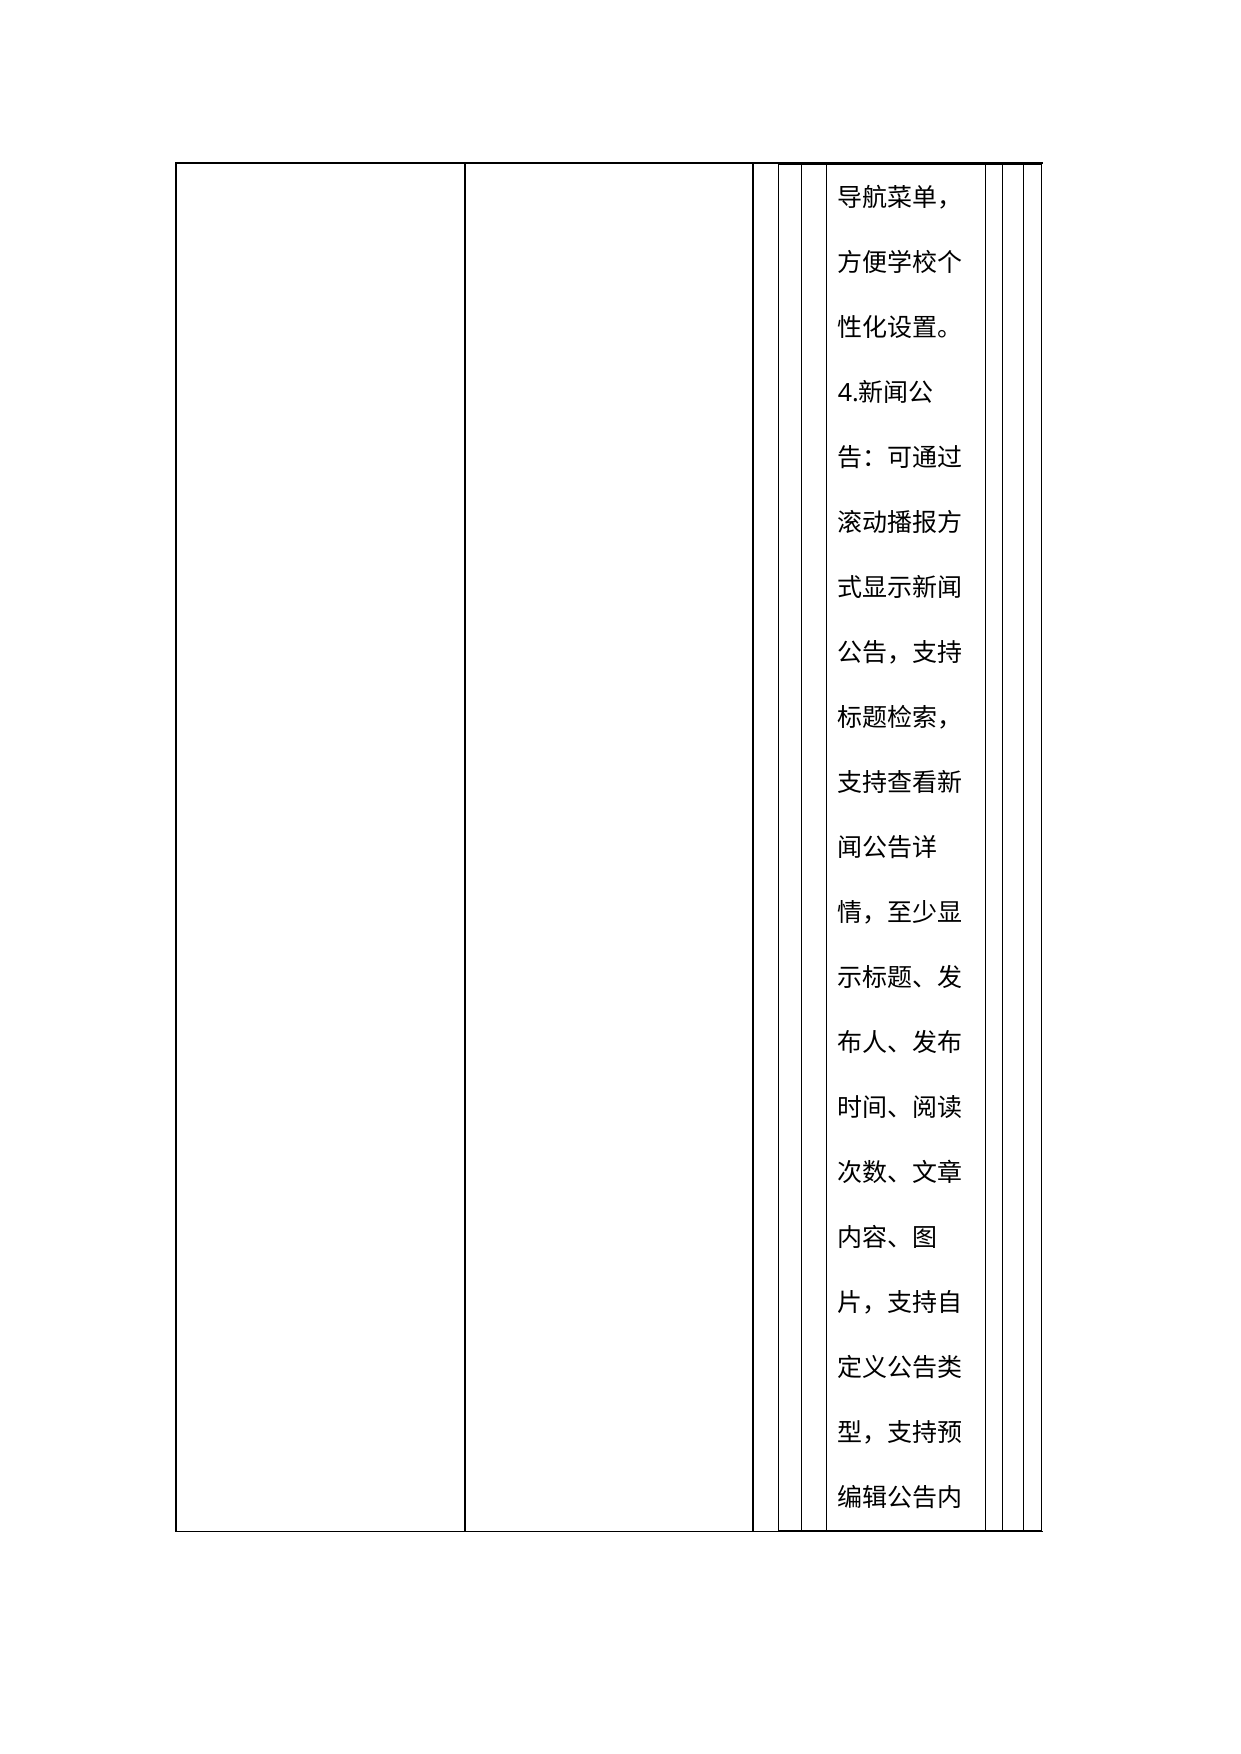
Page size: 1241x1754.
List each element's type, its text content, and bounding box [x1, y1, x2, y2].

table_cell [466, 164, 752, 1531]
table_cell [986, 165, 1002, 1530]
table_cell 1 [177, 164, 464, 1531]
table_cell [1024, 165, 1041, 1530]
table_cell [779, 165, 801, 1530]
table_cell [802, 165, 826, 1530]
table_cell [827, 165, 985, 1530]
table_cell [1003, 165, 1023, 1530]
table_cell [754, 164, 778, 1531]
